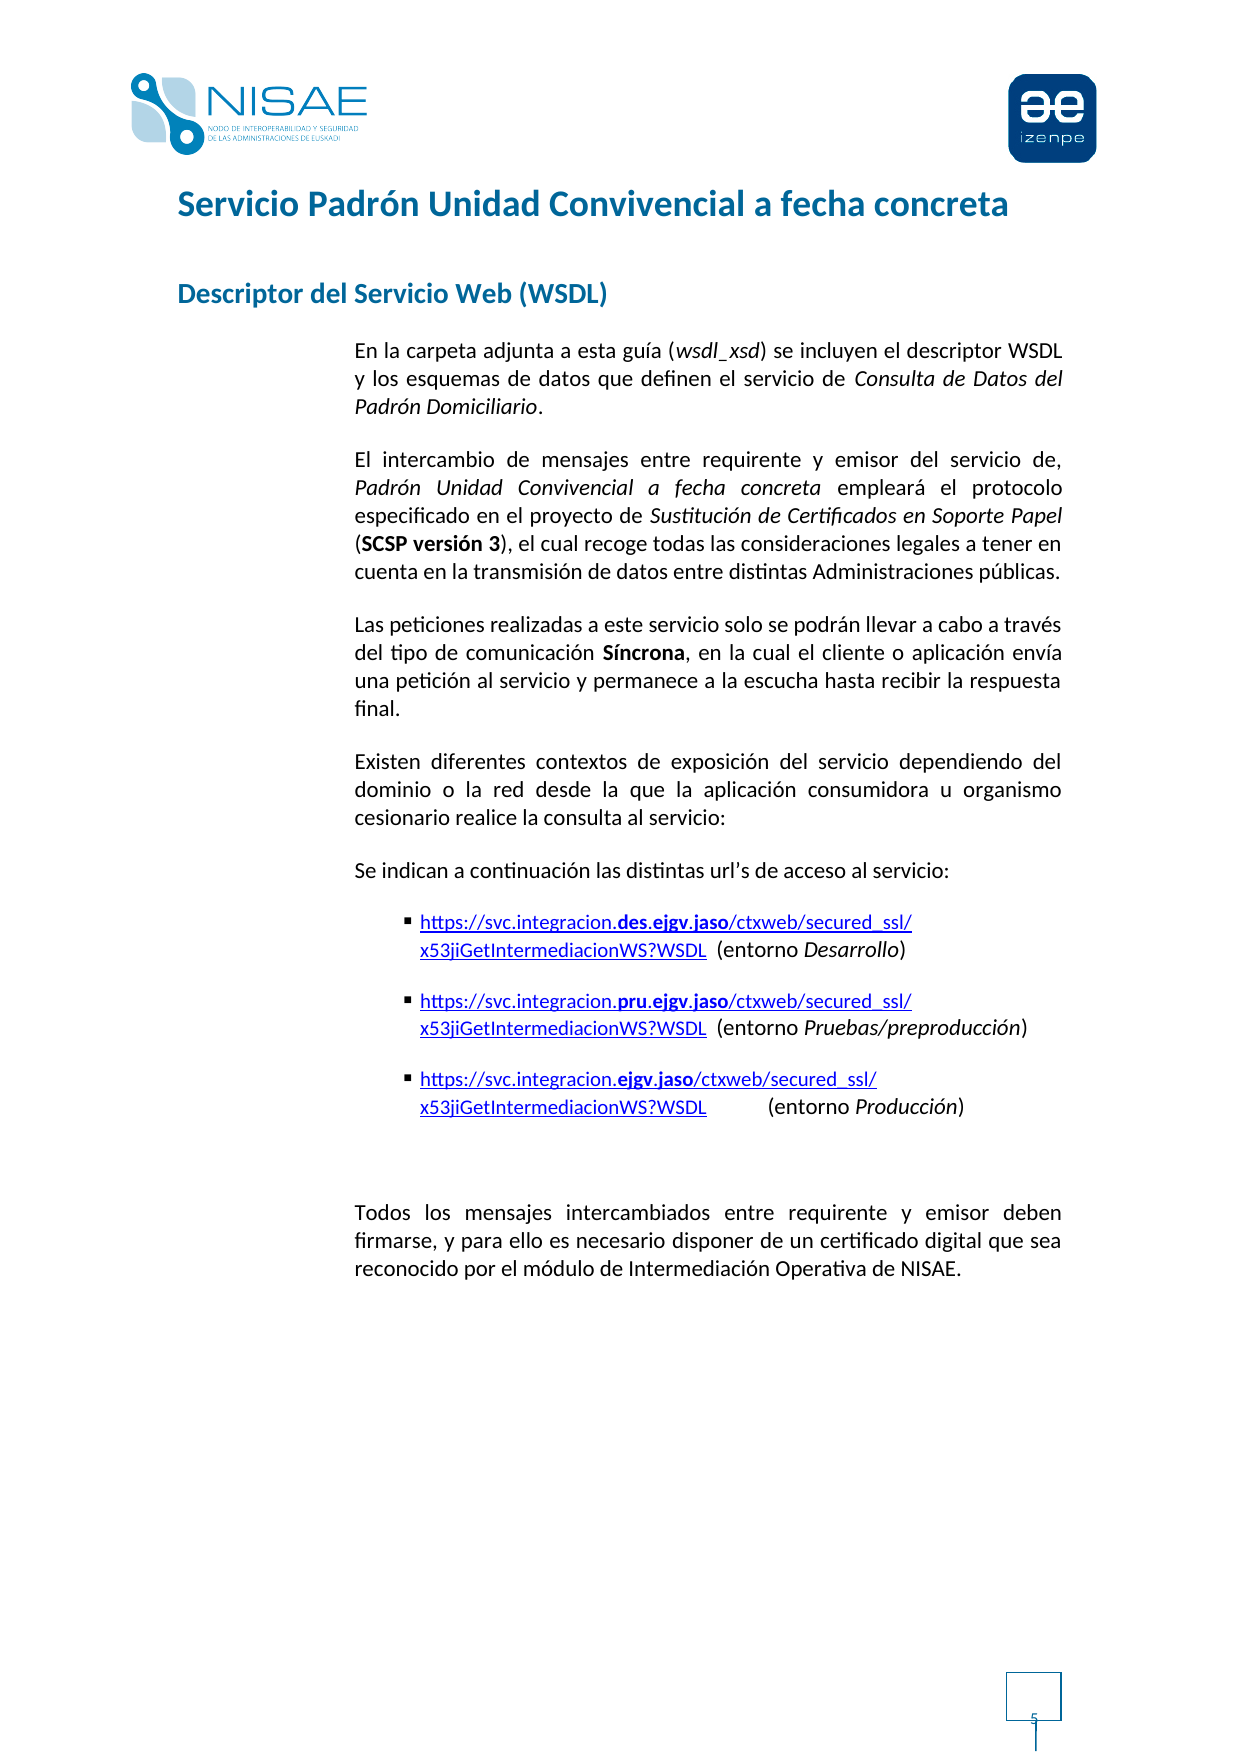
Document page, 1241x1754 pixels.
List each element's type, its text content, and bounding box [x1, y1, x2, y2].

text En la carpeta adjunta a esta guía (wsdl_xsd) se incluyen el descriptor WSDL y los esquemas de datos que definen el servicio de Consulta de Datos del Padrón Domiciliario. [354, 336, 1063, 420]
picture [118, 73, 180, 155]
text El intercambio de mensajes entre requirente y emisor del servicio de, Padrón Unidad Convivencial a fecha concreta empleará el protocolo especificado en el proyecto de Sustitución de Certificados en Soporte Papel (SCSP versión 3), el cual recoge todas las consideraciones legales a tener en cuenta en la transmisión de datos entre distintas Administraciones públicas. [354, 445, 1063, 585]
text Servicio Padrón Unidad Convivencial a fecha concreta [177, 180, 1063, 226]
text Descriptor del Servicio Web (WSDL) [177, 276, 1063, 311]
text Las peticiones realizadas a este servicio solo se podrán llevar a cabo a través del tipo de comunicación Síncrona, en la cual el cliente o aplicación envía una petición al servicio y permanece a la escucha hasta recibir la respuesta final. [354, 610, 1063, 722]
text Existen diferentes contextos de exposición del servicio dependiendo del dominio o la red desde la que la aplicación consumidora u organismo cesionario realice la consulta al servicio: [354, 747, 1063, 831]
picture [1007, 74, 1097, 163]
picture [181, 131, 193, 143]
list https://svc.integracion.ejgv.jaso/ctxweb/secured_ssl/x53jiGetIntermediacionWS?WSDL (entorno Producción) [402, 1066, 1063, 1120]
list https://svc.integracion.des.ejgv.jaso/ctxweb/secured_ssl/x53jiGetIntermediacionWS?WSDL (entorno Desarrollo) [402, 909, 1063, 963]
text Todos los mensajes intercambiados entre requirente y emisor deben firmarse, y para ello es necesario disponer de un certificado digital que sea reconocido por el módulo de Intermediación Operativa de NISAE. [354, 1198, 1063, 1282]
picture [149, 73, 386, 155]
text Se indican a continuación las distintas url’s de acceso al servicio: [354, 856, 1063, 884]
list https://svc.integracion.pru.ejgv.jaso/ctxweb/secured_ssl/x53jiGetIntermediacionWS?WSDL (entorno Pruebas/preproducción) [402, 988, 1063, 1041]
picture [139, 81, 148, 90]
